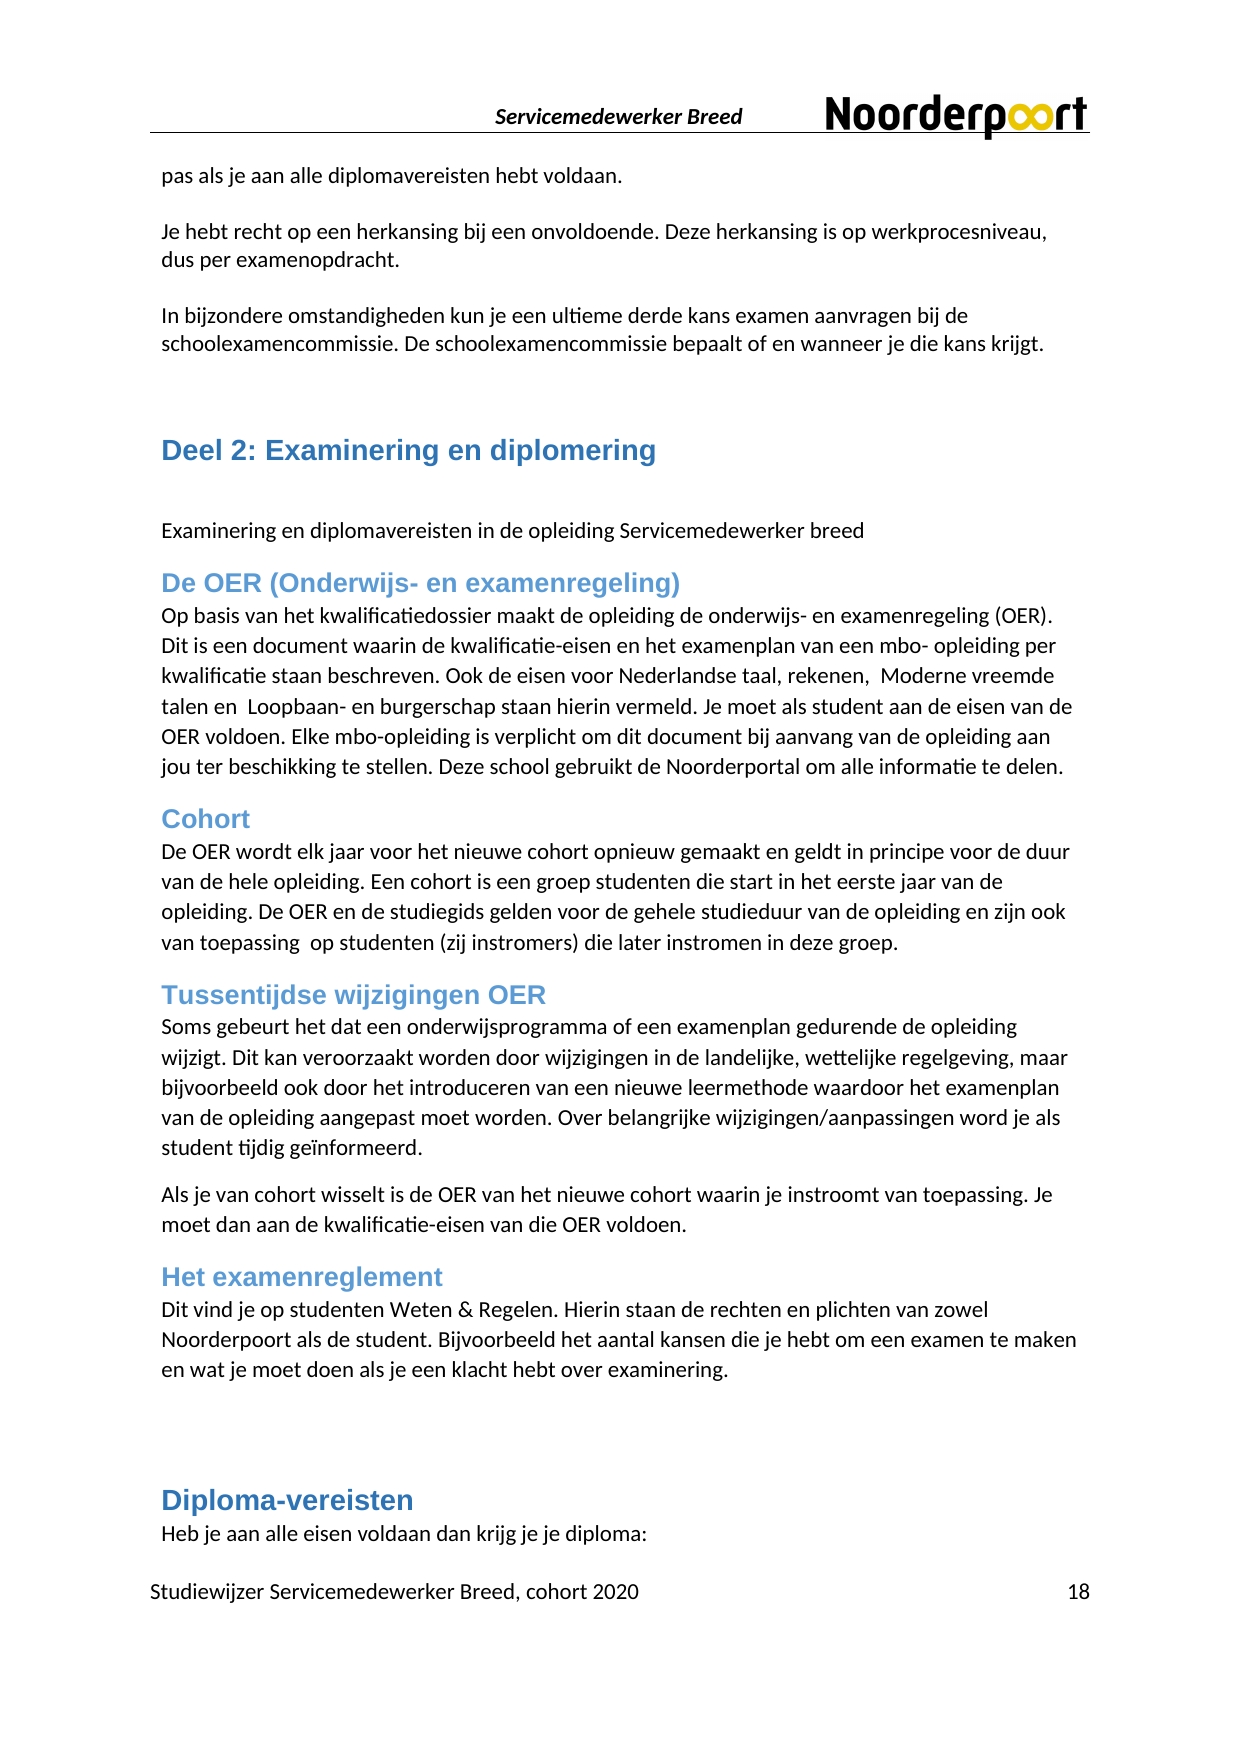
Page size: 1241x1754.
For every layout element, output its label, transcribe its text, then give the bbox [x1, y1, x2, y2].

picture [825, 93, 1088, 132]
picture [825, 133, 1088, 141]
